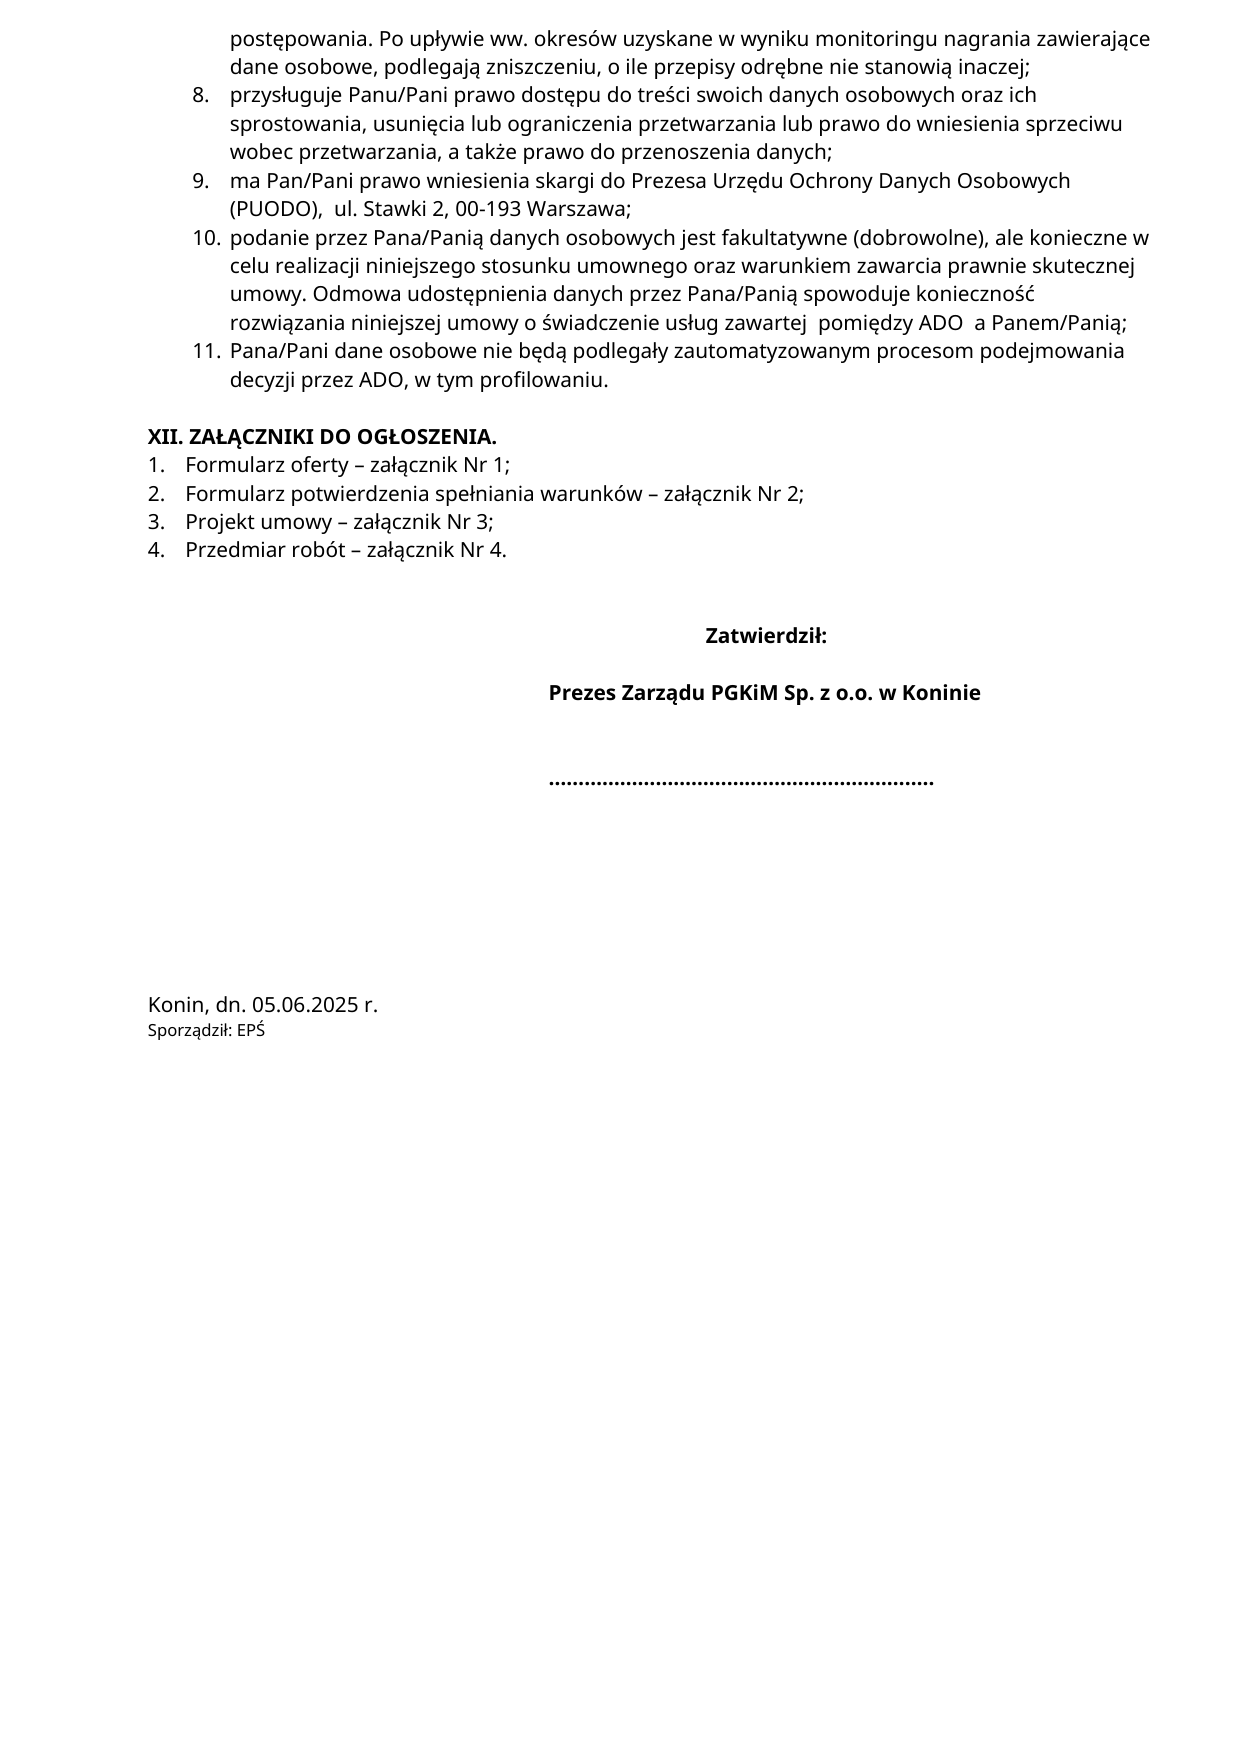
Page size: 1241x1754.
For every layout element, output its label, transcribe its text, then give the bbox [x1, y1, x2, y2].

text Prezes Zarządu PGKiM Sp. z o.o. w Koninie [148, 678, 1152, 706]
text ……………………………………………………….. [148, 763, 1152, 791]
list przysługuje Panu/Pani prawo dostępu do treści swoich danych osobowych oraz ich sprostowania, usunięcia lub ograniczenia przetwarzania lub prawo do wniesienia sprzeciwu wobec przetwarzania, a także prawo do przenoszenia danych; [192, 81, 1152, 166]
list Formularz potwierdzenia spełniania warunków – załącznik Nr 2; [148, 479, 1152, 507]
text XII. ZAŁĄCZNIKI DO OGŁOSZENIA. [148, 422, 1152, 450]
list Projekt umowy – załącznik Nr 3; [148, 507, 1152, 536]
list Formularz oferty – załącznik Nr 1; [148, 450, 1152, 479]
text Konin, dn. 05.06.2025 r. [148, 990, 1152, 1019]
list Przedmiar robót – załącznik Nr 4. [148, 536, 1152, 564]
list podanie przez Pana/Panią danych osobowych jest fakultatywne (dobrowolne), ale konieczne w celu realizacji niniejszego stosunku umownego oraz warunkiem zawarcia prawnie skutecznej umowy. Odmowa udostępnienia danych przez Pana/Panią spowoduje konieczność rozwiązania niniejszej umowy o świadczenie usług zawartej pomiędzy ADO a Panem/Panią; [192, 223, 1152, 336]
list Pana/Pani dane osobowe nie będą podlegały zautomatyzowanym procesom podejmowania decyzji przez ADO, w tym profilowaniu. [192, 336, 1152, 393]
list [192, 24, 1152, 81]
text Sporządził: EPŚ [148, 1019, 1152, 1041]
text Zatwierdził: [148, 621, 1152, 649]
list ma Pan/Pani prawo wniesienia skargi do Prezesa Urzędu Ochrony Danych Osobowych (PUODO), ul. Stawki 2, 00-193 Warszawa; [192, 166, 1152, 223]
